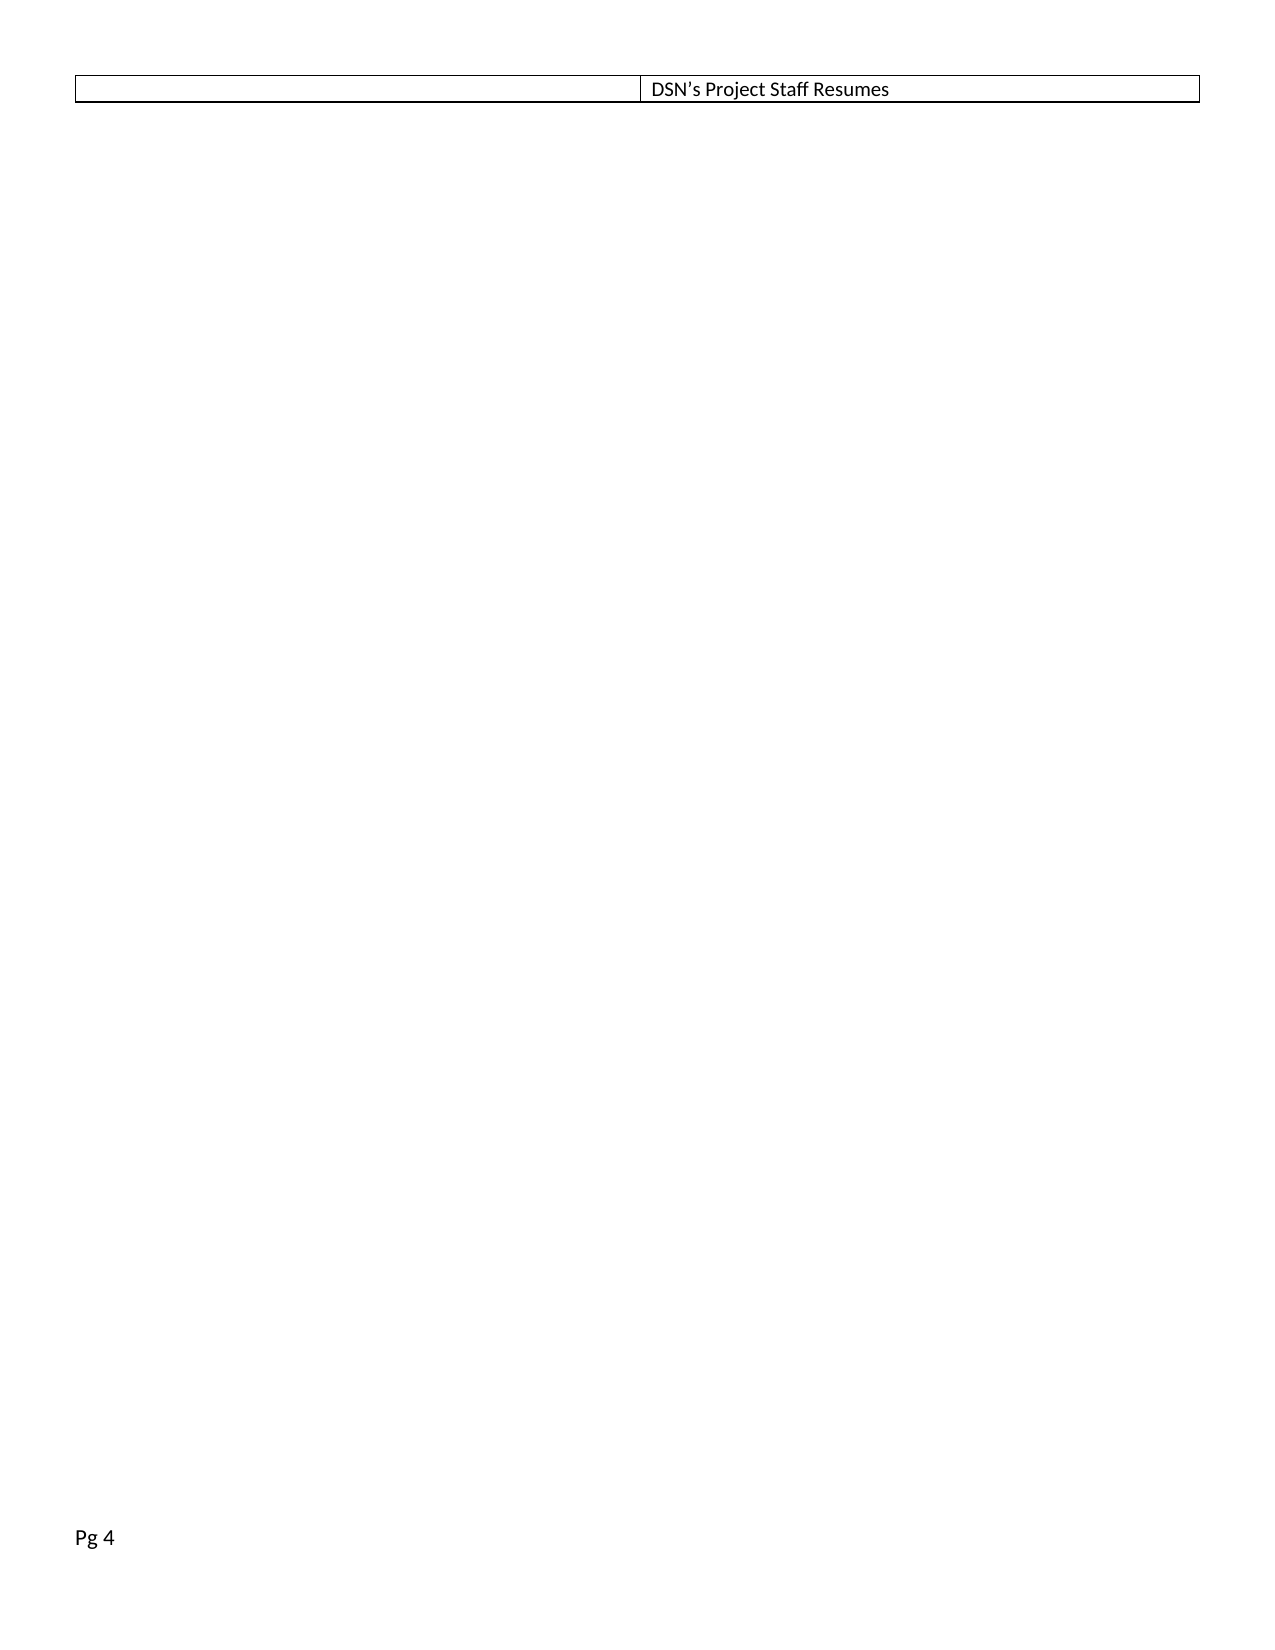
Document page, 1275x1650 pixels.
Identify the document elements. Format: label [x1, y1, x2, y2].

table_cell [76, 76, 640, 101]
table_cell [641, 76, 1199, 101]
